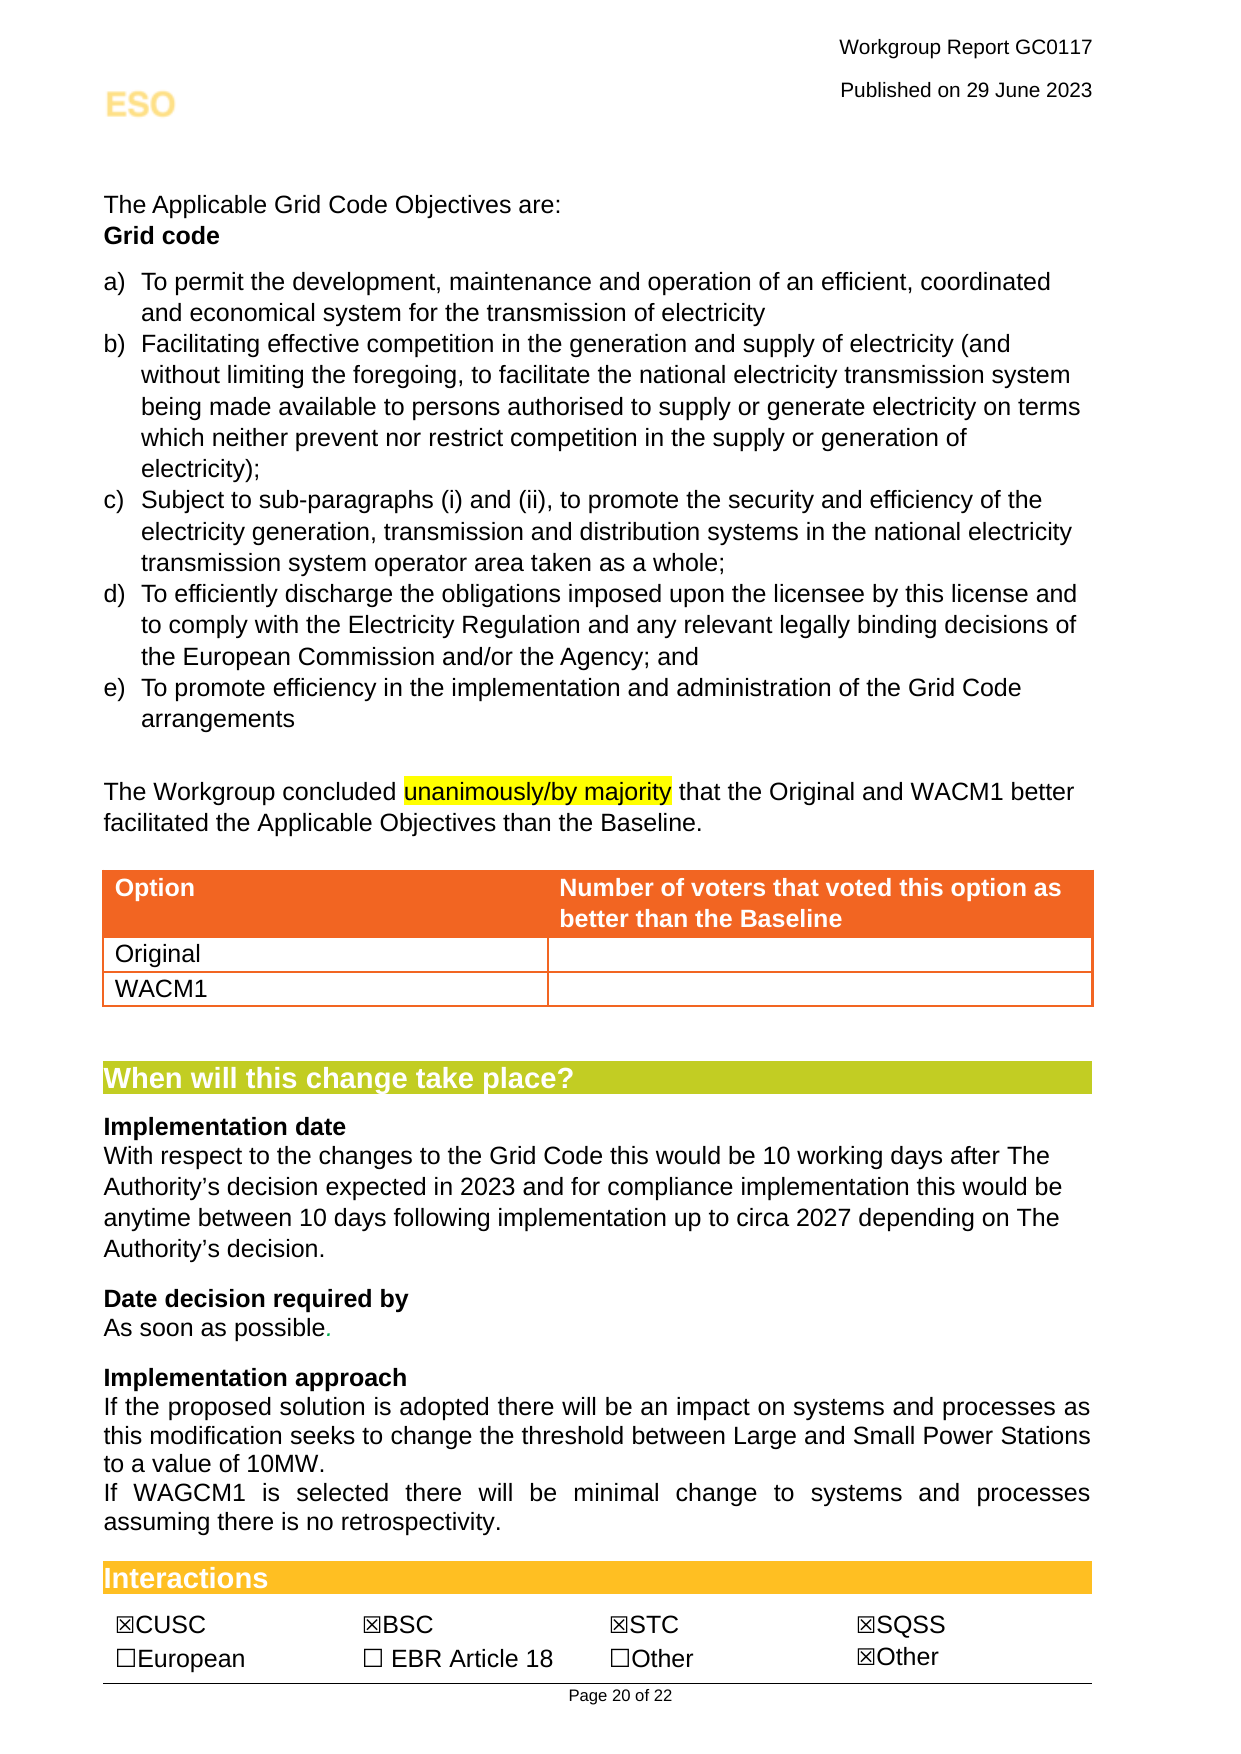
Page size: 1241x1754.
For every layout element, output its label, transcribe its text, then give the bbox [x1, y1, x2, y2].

subtitle Implementation date [103, 1110, 1092, 1141]
subtitle Implementation approach [103, 1361, 1092, 1392]
list To efficiently discharge the obligations imposed upon the licensee by this license and to comply with the Electricity Regulation and any relevant legally binding decisions of the European Commission and/or the Agency; and [103, 577, 1092, 670]
subtitle Date decision required by [103, 1282, 1092, 1313]
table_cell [103, 1641, 350, 1675]
table_header ☒SQSS [844, 1609, 1091, 1641]
table_header ☒STC [597, 1609, 844, 1641]
table_cell ☒Other [844, 1641, 1091, 1675]
list To promote efficiency in the implementation and administration of the Grid Code arrangements [103, 670, 1092, 733]
table_header Option [104, 872, 547, 936]
list To permit the development, maintenance and operation of an efficient, coordinated and economical system for the transmission of electricity [103, 264, 1092, 327]
text With respect to the changes to the Grid Code this would be 10 working days after The Authority’s decision expected in 2023 and for compliance implementation this would be anytime between 10 days following implementation up to circa 2027 depending on The Authority’s decision. [103, 1141, 1092, 1263]
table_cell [350, 1641, 597, 1675]
text The Workgroup concluded unanimously/by majority that the Original and WACM1 better facilitated the Applicable Objectives than the Baseline. [103, 776, 1092, 836]
table_cell WACM1 [104, 973, 547, 1005]
text As soon as possible. [103, 1313, 1092, 1342]
table_header Number of voters that voted this option as better than the Baseline [549, 872, 1091, 936]
list Facilitating effective competition in the generation and supply of electricity (and without limiting the foregoing, to facilitate the national electricity transmission system being made available to persons authorised to supply or generate electricity on terms which neither prevent nor restrict competition in the supply or generation of electricity); [103, 327, 1092, 483]
table_cell [549, 938, 1091, 971]
text When will this change take place? [103, 1061, 1092, 1094]
table_cell Original [104, 938, 547, 971]
text If the proposed solution is adopted there will be an impact on systems and processes as this modification seeks to change the threshold between Large and Small Power Stations to a value of 10MW. [103, 1392, 1092, 1478]
table_cell [549, 973, 1091, 1005]
picture [103, 79, 181, 125]
text If WAGCM1 is selected there will be minimal change to systems and processes assuming there is no retrospectivity. [103, 1478, 1092, 1536]
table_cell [597, 1641, 844, 1675]
text The Applicable Grid Code Objectives are: [103, 189, 1092, 218]
table_header ☒CUSC [103, 1609, 350, 1641]
text Grid code [103, 221, 1092, 249]
table_header ☒BSC [350, 1609, 597, 1641]
text Interactions [103, 1561, 1092, 1594]
list Subject to sub-paragraphs (i) and (ii), to promote the security and efficiency of the electricity generation, transmission and distribution systems in the national electricity transmission system operator area taken as a whole; [103, 483, 1092, 577]
